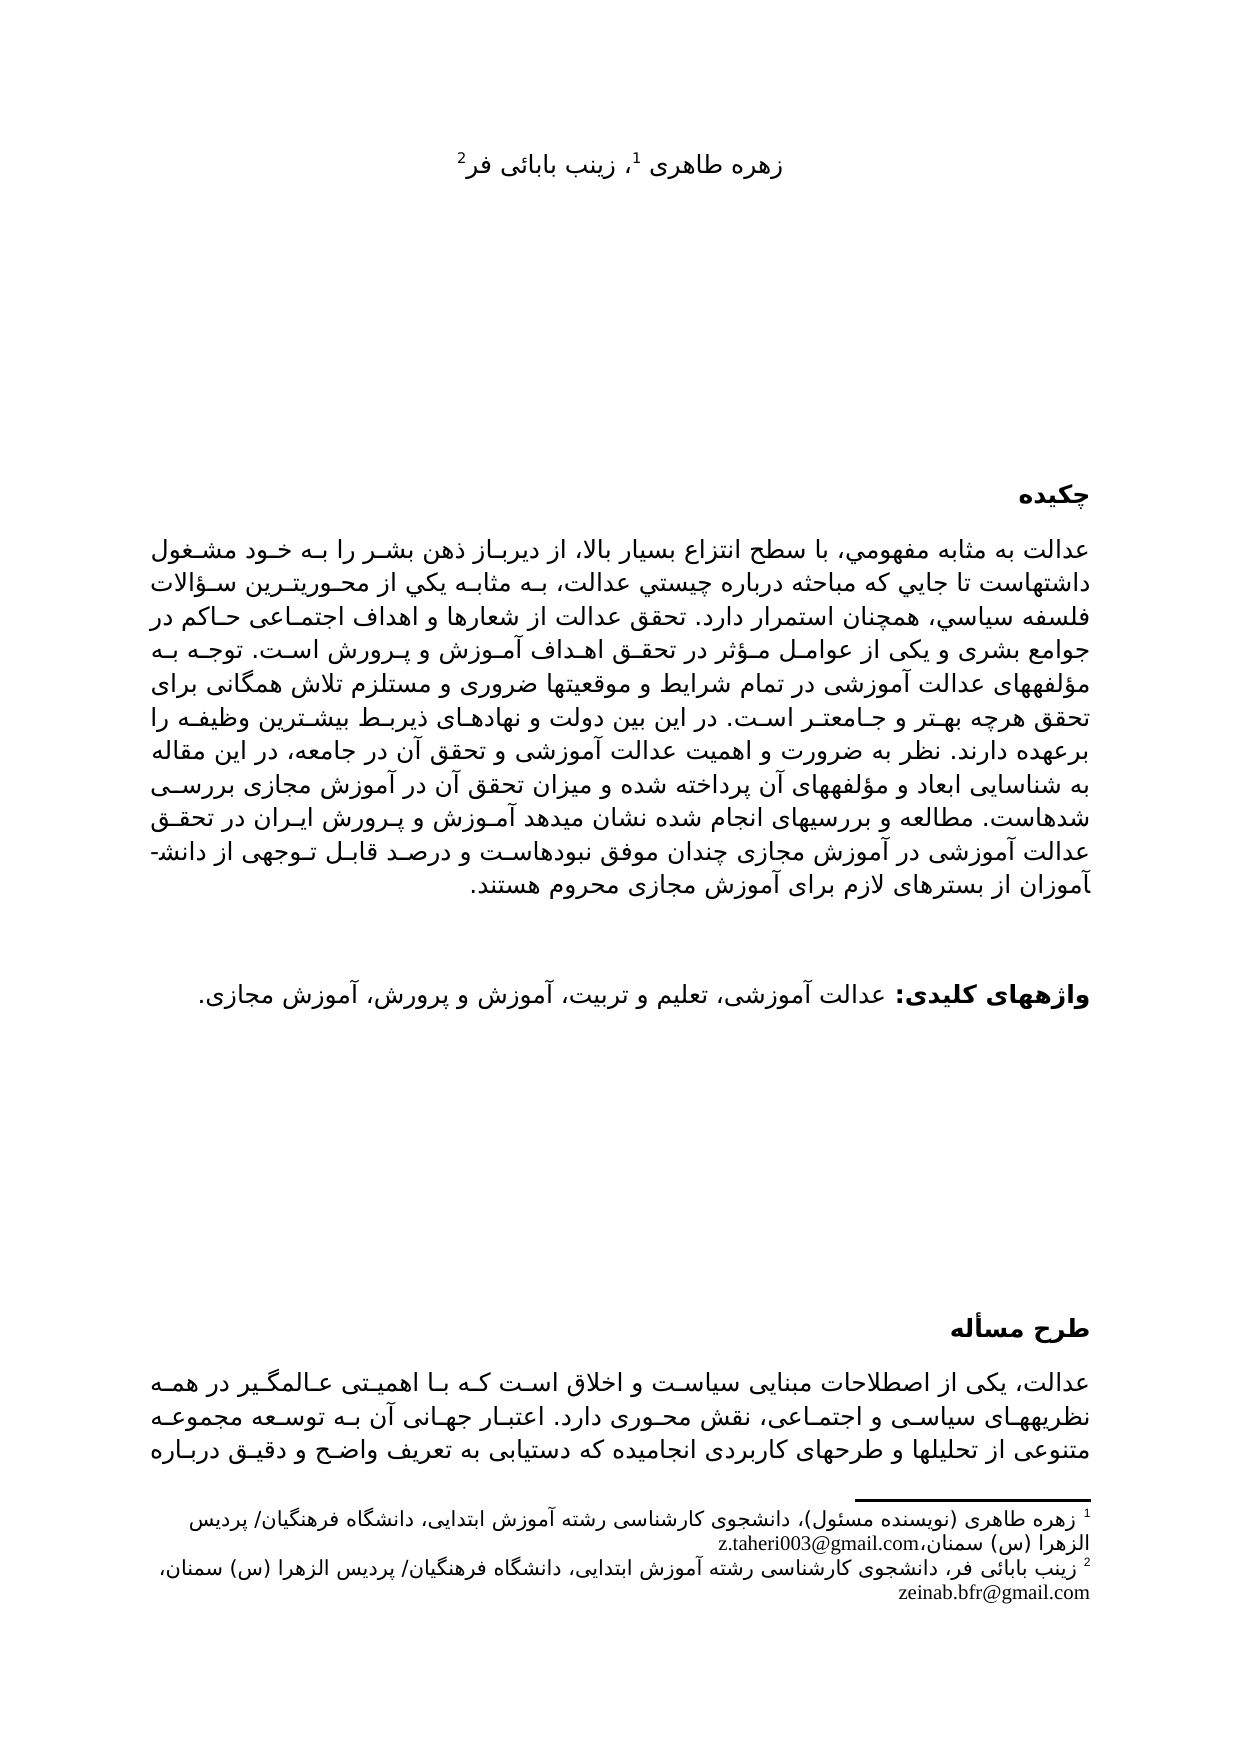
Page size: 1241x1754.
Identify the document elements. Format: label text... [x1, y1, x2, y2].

text چکیده [150, 481, 1090, 510]
text عدالت به مثابه مفهومي، با سطح انتزاع بسيار بالا، از ديرباز ذهن بشر را به خود مشغول داشتهاست تا جايي كه مباحثه درباره چيستي عدالت، به مثابه يكي از محوريترين سؤالات فلسفه سياسي، همچنان استمرار دارد. تحقق عدالت از شعارها و اهداف اجتماعی حاکم در جوامع بشری و یکی از عوامل مؤثر در تحقق اهداف آموزش و پرورش است. توجه به مؤلفههای عدالت آموزشی در تمام شرایط و موقعیتها ضروری و مستلزم تلاش همگانی برای تحقق هرچه بهتر و جامعتر است. در این بین دولت و نهادهای ذیربط بیشترین وظیفه را برعهده دارند. نظر به ضرورت و اهمیت عدالت آموزشی و تحقق آن در جامعه، در این مقاله به شناسایی ابعاد و مؤلفههای آن پرداخته شده و میزان تحقق آن در آموزش مجازی بررسی شدهاست. مطالعه و بررسیهای انجام شده نشان میدهد آموزش و پرورش ایران در تحقق عدالت آموزشی در آموزش مجازی چندان موفق نبودهاست و درصد قابل توجهی از دانشآموزان از بسترهای لازم برای آموزش مجازی محروم هستند. [150, 535, 1090, 900]
text طرح مسأله [150, 1314, 1090, 1343]
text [150, 1369, 1090, 1465]
text واژههای کلیدی: عدالت آموزشی، تعلیم و تربیت، آموزش و پرورش، آموزش مجازی. [150, 981, 1090, 1010]
text زهره طاهری ، زینب بابائی فر [150, 150, 1090, 179]
